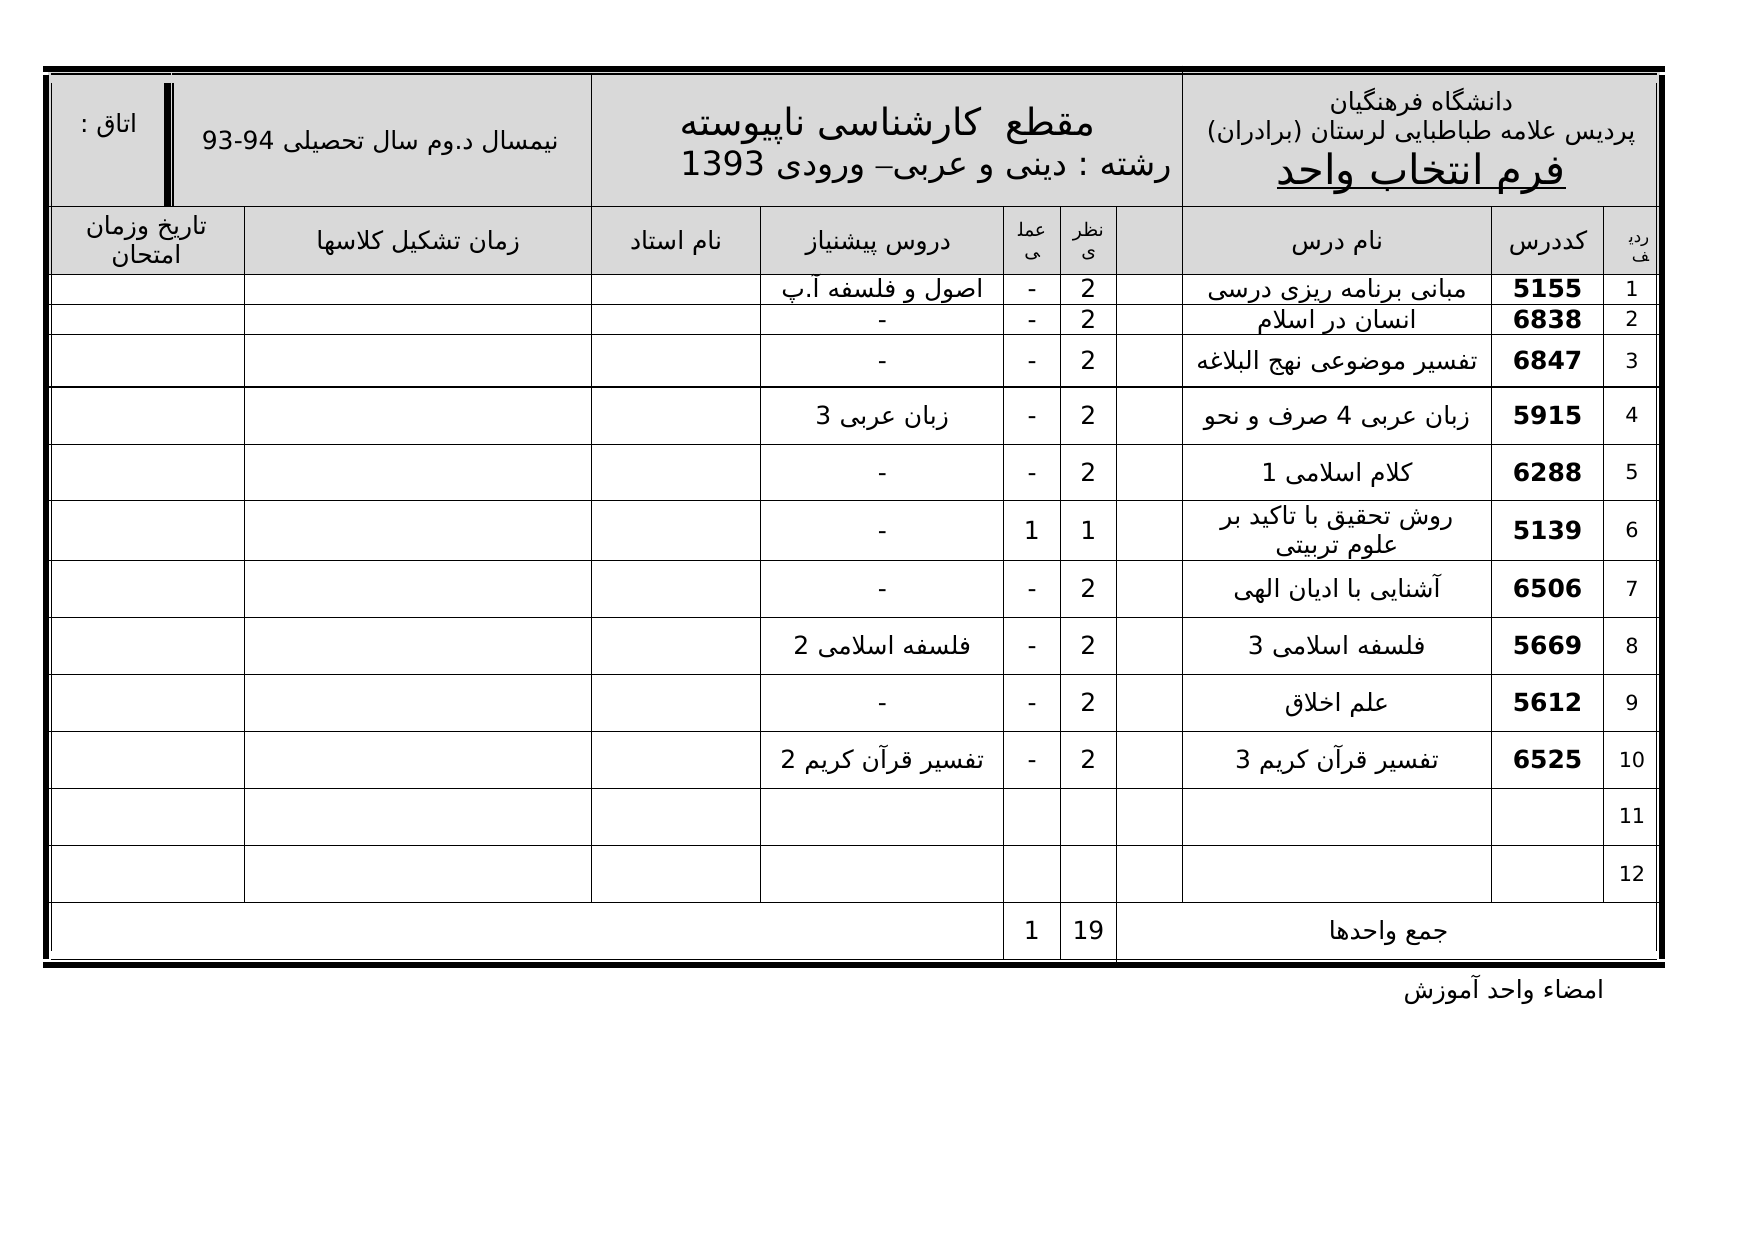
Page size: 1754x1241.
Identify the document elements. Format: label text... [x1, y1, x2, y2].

table_cell نظری [1061, 207, 1116, 274]
table_cell 6 [1604, 501, 1656, 560]
table_cell [1117, 675, 1182, 731]
table_cell علم اخلاق [1183, 675, 1491, 731]
table_cell نام درس [1183, 207, 1491, 274]
table_cell [1004, 789, 1060, 845]
table_header اتاق : [48, 72, 169, 206]
table_cell [245, 561, 591, 617]
table_cell 11 [1604, 789, 1656, 845]
table_cell 2 [1061, 335, 1116, 386]
table_cell 5 [1604, 445, 1656, 500]
table_cell [1492, 789, 1603, 845]
table_cell 6525 [1492, 732, 1603, 788]
table_cell کددرس [1492, 207, 1603, 274]
table_cell - [761, 561, 1003, 617]
table_cell 2 [1061, 305, 1116, 334]
table_cell 1 [1004, 501, 1060, 560]
table_cell - [1004, 388, 1060, 443]
table_cell [1117, 846, 1182, 902]
table_cell 2 [1061, 561, 1116, 617]
table_cell 1 [1004, 903, 1060, 959]
table_cell 3 [1604, 335, 1656, 386]
table_cell [592, 846, 760, 902]
table_cell [761, 846, 1003, 902]
table_cell [52, 789, 244, 845]
table_cell [592, 618, 760, 674]
table_cell 9 [1604, 675, 1656, 731]
table_cell 5915 [1492, 388, 1603, 443]
table_cell [592, 732, 760, 788]
table_cell [1117, 445, 1182, 500]
table_cell - [1004, 445, 1060, 500]
table_cell [1117, 789, 1182, 845]
table_header نیمسال د.وم سال تحصیلی 94-93 [169, 72, 591, 206]
table_cell اصول و فلسفه آ.پ [761, 275, 1003, 304]
table_cell 1 [1061, 501, 1116, 560]
table_cell - [1004, 275, 1060, 304]
table_cell 19 [1061, 903, 1116, 959]
table_cell [52, 388, 244, 443]
table_cell [761, 789, 1003, 845]
table_cell [245, 846, 591, 902]
table_cell [245, 618, 591, 674]
table_cell [592, 275, 760, 304]
table_cell [52, 732, 244, 788]
table_cell [245, 305, 591, 334]
table_cell [1117, 388, 1182, 443]
table_cell [1492, 846, 1603, 902]
table_cell زبان عربی 3 [761, 388, 1003, 443]
table_cell 5612 [1492, 675, 1603, 731]
table_cell [592, 789, 760, 845]
table_cell [245, 445, 591, 500]
table_cell [245, 275, 591, 304]
table_cell - [761, 335, 1003, 386]
table_cell [1117, 618, 1182, 674]
table_cell [52, 561, 244, 617]
table_cell 5139 [1492, 501, 1603, 560]
table_cell [592, 561, 760, 617]
table_cell [52, 846, 244, 902]
table_cell 2 [1604, 305, 1656, 334]
table_cell آشنایی با ادیان الهی [1183, 561, 1491, 617]
table_cell [52, 335, 244, 386]
table_cell 5669 [1492, 618, 1603, 674]
table_cell [1117, 335, 1182, 386]
table_cell تفسیر موضوعی نهج البلاغه [1183, 335, 1491, 386]
table_cell [245, 335, 591, 386]
table_cell زبان عربی 4 صرف و نحو [1183, 388, 1491, 443]
table_cell عملی [1004, 207, 1060, 274]
table_cell فلسفه اسلامی 2 [761, 618, 1003, 674]
table_cell ردیف [1604, 207, 1656, 274]
table_cell [1004, 846, 1060, 902]
table_cell [245, 732, 591, 788]
table_cell [245, 501, 591, 560]
table_cell 6847 [1492, 335, 1603, 386]
table_cell [592, 675, 760, 731]
table_cell 10 [1604, 732, 1656, 788]
table_cell 6838 [1492, 305, 1603, 334]
table_cell 6288 [1492, 445, 1603, 500]
table_cell 2 [1061, 275, 1116, 304]
table_cell - [1004, 561, 1060, 617]
table_cell [1117, 561, 1182, 617]
table_cell دروس پیشنیاز [761, 207, 1003, 274]
table_cell [1117, 732, 1182, 788]
table_cell - [761, 675, 1003, 731]
table_cell 6506 [1492, 561, 1603, 617]
table_cell [245, 388, 591, 443]
table_cell مبانی برنامه ریزی درسی [1183, 275, 1491, 304]
table_cell [592, 388, 760, 443]
table_header دانشگاه فرهنگیان پردیس علامه طباطبایی لرستان (برادران) فرم انتخاب واحد [1183, 72, 1660, 206]
table_cell - [761, 445, 1003, 500]
table_cell [592, 305, 760, 334]
table_cell 4 [1604, 388, 1656, 443]
table_cell تفسیر قرآن کریم 3 [1183, 732, 1491, 788]
table_cell [245, 675, 591, 731]
table_cell تاریخ وزمان امتحان [52, 207, 244, 274]
table_cell [592, 445, 760, 500]
table_cell [1117, 207, 1182, 274]
table_cell 5155 [1492, 275, 1603, 304]
table_cell روش تحقیق با تاکید بر علوم تربیتی [1183, 501, 1491, 560]
table_cell [1117, 305, 1182, 334]
table_cell 7 [1604, 561, 1656, 617]
table_cell کلام اسلامی 1 [1183, 445, 1491, 500]
table_cell نام استاد [592, 207, 760, 274]
table_cell 2 [1061, 445, 1116, 500]
table_cell [1061, 789, 1116, 845]
table_cell - [761, 501, 1003, 560]
table_cell [592, 335, 760, 386]
table_cell [52, 445, 244, 500]
table_header مقطع کارشناسی ناپیوسته رشته : دینی و عربی– ورودی 1393 [592, 75, 1182, 206]
table_cell - [761, 305, 1003, 334]
table_cell - [1004, 618, 1060, 674]
table_cell [52, 675, 244, 731]
table_cell 12 [1604, 846, 1656, 902]
table_cell تفسیر قرآن کریم 2 [761, 732, 1003, 788]
table_cell - [1004, 335, 1060, 386]
table_cell [1061, 846, 1116, 902]
table_cell 2 [1061, 675, 1116, 731]
table_cell 1 [1604, 275, 1656, 304]
table_cell 2 [1061, 618, 1116, 674]
table_cell [245, 789, 591, 845]
table_cell [49, 903, 1003, 959]
table_cell [52, 618, 244, 674]
table_cell - [1004, 675, 1060, 731]
table_cell - [1004, 305, 1060, 334]
table_cell [52, 305, 244, 334]
table_cell فلسفه اسلامی 3 [1183, 618, 1491, 674]
table_cell [52, 501, 244, 560]
table_cell [1183, 789, 1491, 845]
table_cell انسان در اسلام [1183, 305, 1491, 334]
table_cell - [1004, 732, 1060, 788]
table_cell زمان تشکیل کلاسها [245, 207, 591, 274]
table_cell [592, 501, 760, 560]
table_cell 8 [1604, 618, 1656, 674]
table_cell [1117, 501, 1182, 560]
table_cell جمع واحدها [1117, 903, 1659, 959]
table_cell [52, 275, 244, 304]
text امضاء واحد آموزش [150, 975, 1604, 1004]
table_cell 2 [1061, 732, 1116, 788]
table_cell [1183, 846, 1491, 902]
table_cell 2 [1061, 388, 1116, 443]
table_cell [1117, 275, 1182, 304]
